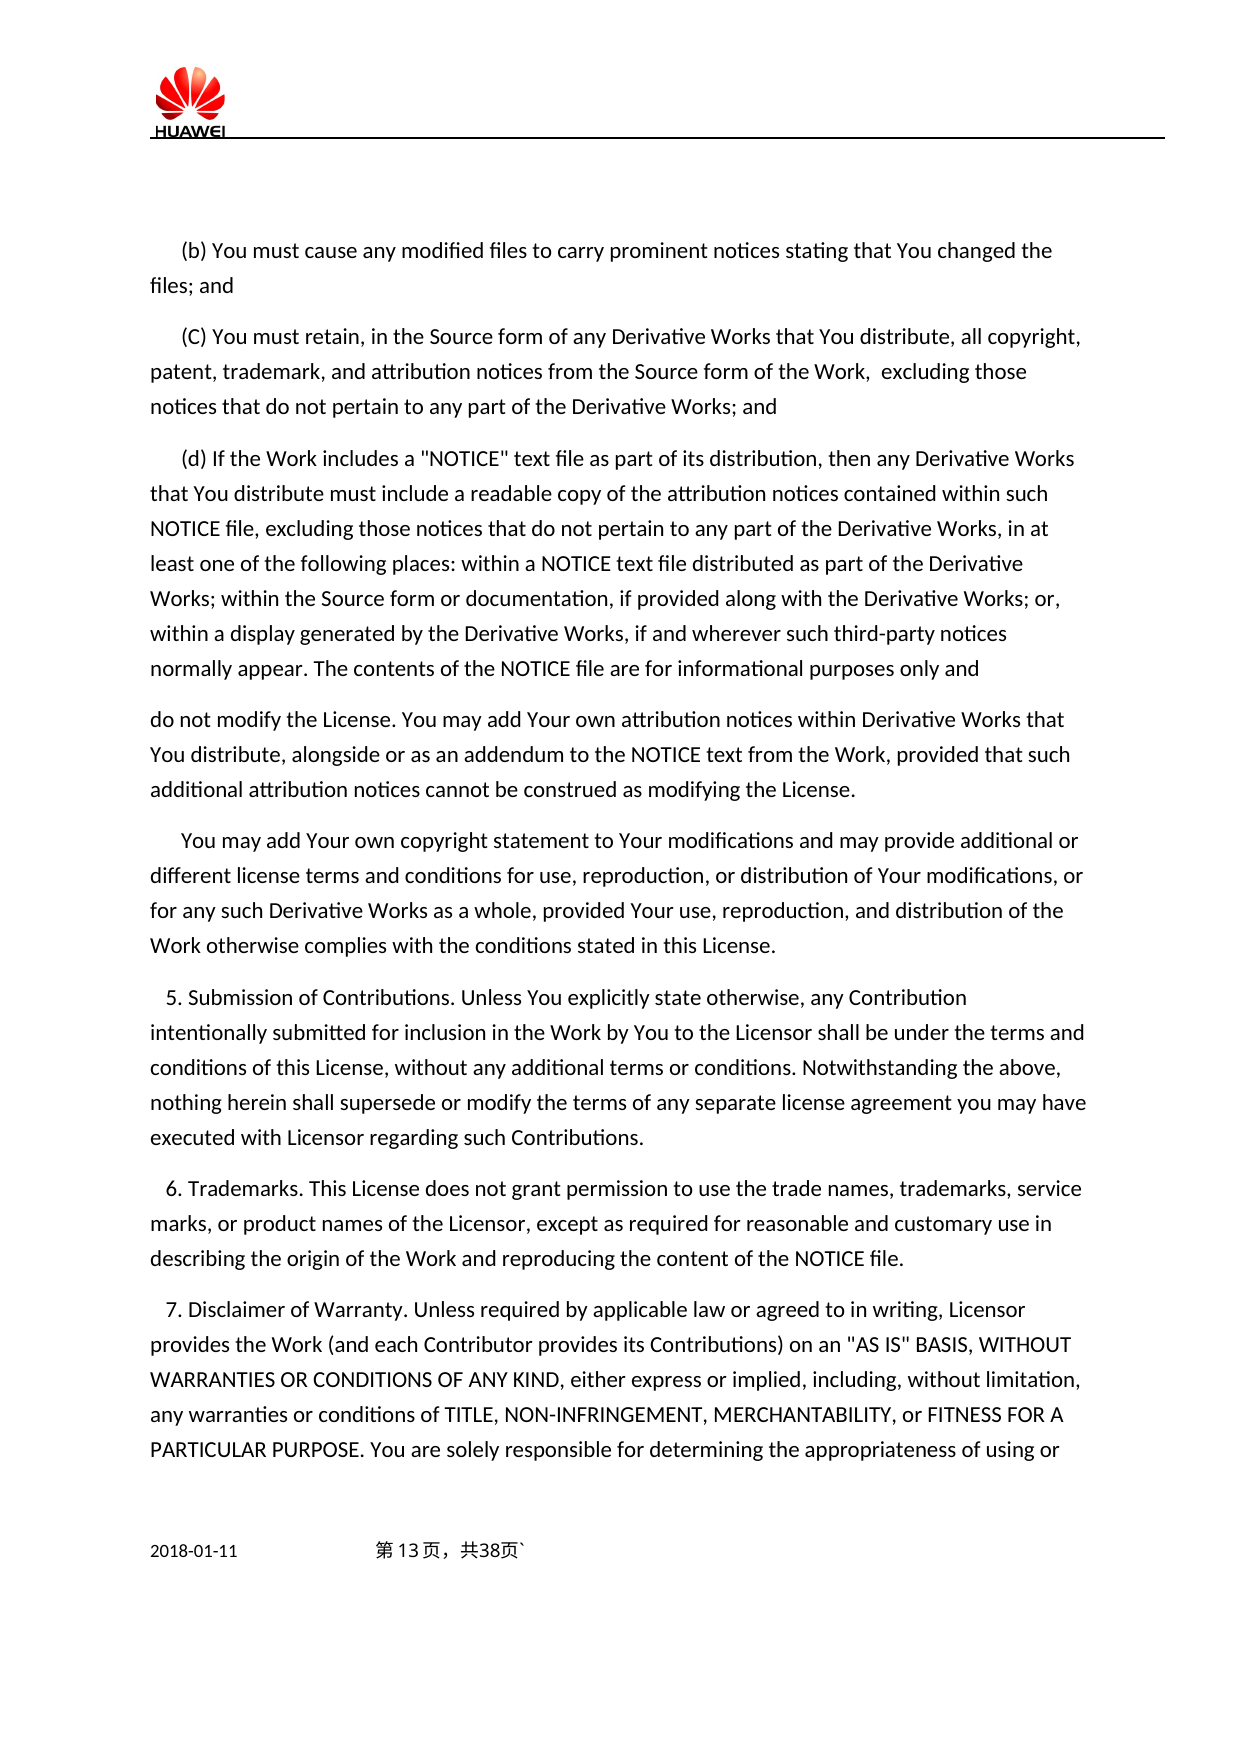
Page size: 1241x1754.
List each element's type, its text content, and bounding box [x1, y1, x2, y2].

text (b) You must cause any modified files to carry prominent notices stating that You changed the files; and [150, 234, 1090, 301]
text (C) You must retain, in the Source form of any Derivative Works that You distribute, all copyright, patent, trademark, and attribution notices from the Source form of the Work, excluding those notices that do not pertain to any part of the Derivative Works; and [150, 320, 1090, 423]
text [150, 1293, 1090, 1466]
picture [156, 67, 225, 137]
text 5. Submission of Contributions. Unless You explicitly state otherwise, any Contribution intentionally submitted for inclusion in the Work by You to the Licensor shall be under the terms and conditions of this License, without any additional terms or conditions. Notwithstanding the above, nothing herein shall supersede or modify the terms of any separate license agreement you may have executed with Licensor regarding such Contributions. [150, 981, 1090, 1153]
text 6. Trademarks. This License does not grant permission to use the trade names, trademarks, service marks, or product names of the Licensor, except as required for reasonable and customary use in describing the origin of the Work and reproducing the content of the NOTICE file. [150, 1172, 1090, 1274]
text do not modify the License. You may add Your own attribution notices within Derivative Works that You distribute, alongside or as an addendum to the NOTICE text from the Work, provided that such additional attribution notices cannot be construed as modifying the License. [150, 703, 1090, 805]
text You may add Your own copyright statement to Your modifications and may provide additional or different license terms and conditions for use, reproduction, or distribution of Your modifications, or for any such Derivative Works as a whole, provided Your use, reproduction, and distribution of the Work otherwise complies with the conditions stated in this License. [150, 824, 1090, 962]
text (d) If the Work includes a "NOTICE" text file as part of its distribution, then any Derivative Works that You distribute must include a readable copy of the attribution notices contained within such NOTICE file, excluding those notices that do not pertain to any part of the Derivative Works, in at least one of the following places: within a NOTICE text file distributed as part of the Derivative Works; within the Source form or documentation, if provided along with the Derivative Works; or, within a display generated by the Derivative Works, if and wherever such third-party notices normally appear. The contents of the NOTICE file are for informational purposes only and [150, 442, 1090, 684]
